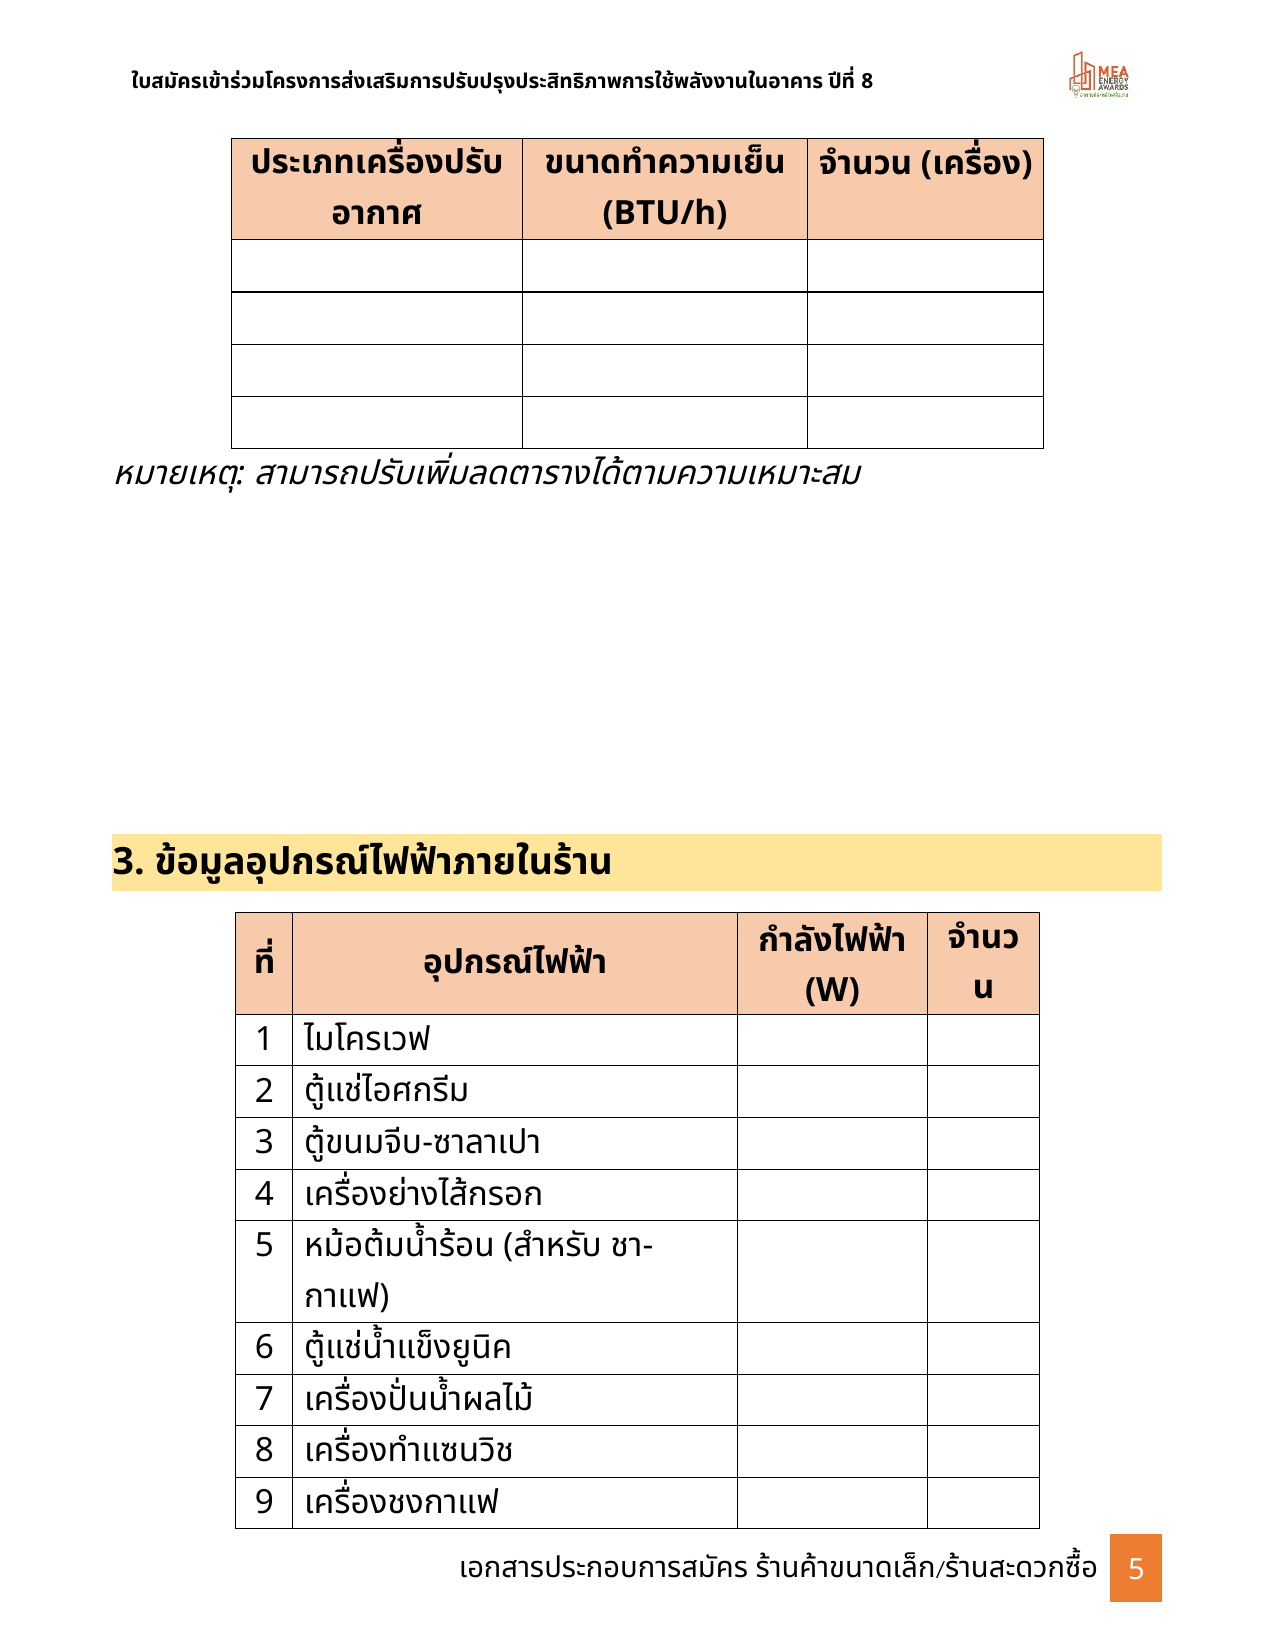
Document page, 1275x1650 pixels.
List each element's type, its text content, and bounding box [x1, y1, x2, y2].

table_header กำลังไฟฟ้า (W) [738, 913, 927, 1014]
table_cell 7 [236, 1375, 292, 1425]
table_cell [523, 345, 807, 396]
text หมายเหตุ: สามารถปรับเพิ่มลดตารางได้ตามความเหมาะสม [112, 449, 1162, 499]
table_cell [232, 293, 522, 343]
table_cell ไมโครเวฟ [293, 1015, 737, 1065]
table_header อุปกรณ์ไฟฟ้า [293, 913, 737, 1014]
table_cell [738, 1323, 927, 1374]
table_header ประเภทเครื่องปรับอากาศ [232, 139, 522, 239]
table_header ที่ [236, 913, 292, 1014]
table_cell เครื่องชงกาแฟ [293, 1478, 737, 1528]
table_cell [808, 397, 1043, 448]
table_cell [232, 397, 522, 448]
table_cell ตู้แช่ไอศกรีม [293, 1066, 737, 1117]
table_cell 8 [236, 1426, 292, 1477]
table_cell [928, 1323, 1039, 1374]
table_cell [928, 1118, 1039, 1168]
table_cell [738, 1066, 927, 1117]
table_cell [928, 1170, 1039, 1220]
table_cell ตู้แช่น้ำแข็งยูนิค [293, 1323, 737, 1374]
table_cell 6 [236, 1323, 292, 1374]
table_cell [808, 240, 1043, 291]
table_cell 2 [236, 1066, 292, 1117]
table_cell [523, 293, 807, 343]
table_cell เครื่องปั่นน้ำผลไม้ [293, 1375, 737, 1425]
table_cell [738, 1118, 927, 1168]
table_cell [738, 1478, 927, 1528]
table_cell [928, 1221, 1039, 1322]
table_cell [232, 240, 522, 291]
table_cell [738, 1170, 927, 1220]
table_cell [928, 1066, 1039, 1117]
picture [1067, 49, 1131, 100]
table_cell [738, 1375, 927, 1425]
table_cell หม้อต้มน้ำร้อน (สำหรับ ชา-กาแฟ) [293, 1221, 737, 1322]
table_cell [928, 1375, 1039, 1425]
table_cell เครื่องย่างไส้กรอก [293, 1170, 737, 1220]
table_cell [928, 1015, 1039, 1065]
table_cell [928, 1478, 1039, 1528]
text 3. ข้อมูลอุปกรณ์ไฟฟ้าภายในร้าน [112, 834, 1162, 891]
table_cell [523, 397, 807, 448]
table_cell [928, 1426, 1039, 1477]
table_cell [808, 345, 1043, 396]
table_cell เครื่องทำแซนวิช [293, 1426, 737, 1477]
table_header จำนวน (เครื่อง) [808, 139, 1043, 239]
table_cell [232, 345, 522, 396]
table_header จำนวน [928, 913, 1039, 1014]
table_cell 4 [236, 1170, 292, 1220]
table_cell 9 [236, 1478, 292, 1528]
table_cell 1 [236, 1015, 292, 1065]
table_cell [738, 1015, 927, 1065]
table_cell [738, 1426, 927, 1477]
table_cell 3 [236, 1118, 292, 1168]
table_cell [808, 293, 1043, 343]
table_header ขนาดทำความเย็น (BTU/h) [523, 139, 807, 239]
table_cell [738, 1221, 927, 1322]
table_cell [523, 240, 807, 291]
table_cell ตู้ขนมจีบ-ซาลาเปา [293, 1118, 737, 1168]
table_cell 5 [236, 1221, 292, 1322]
